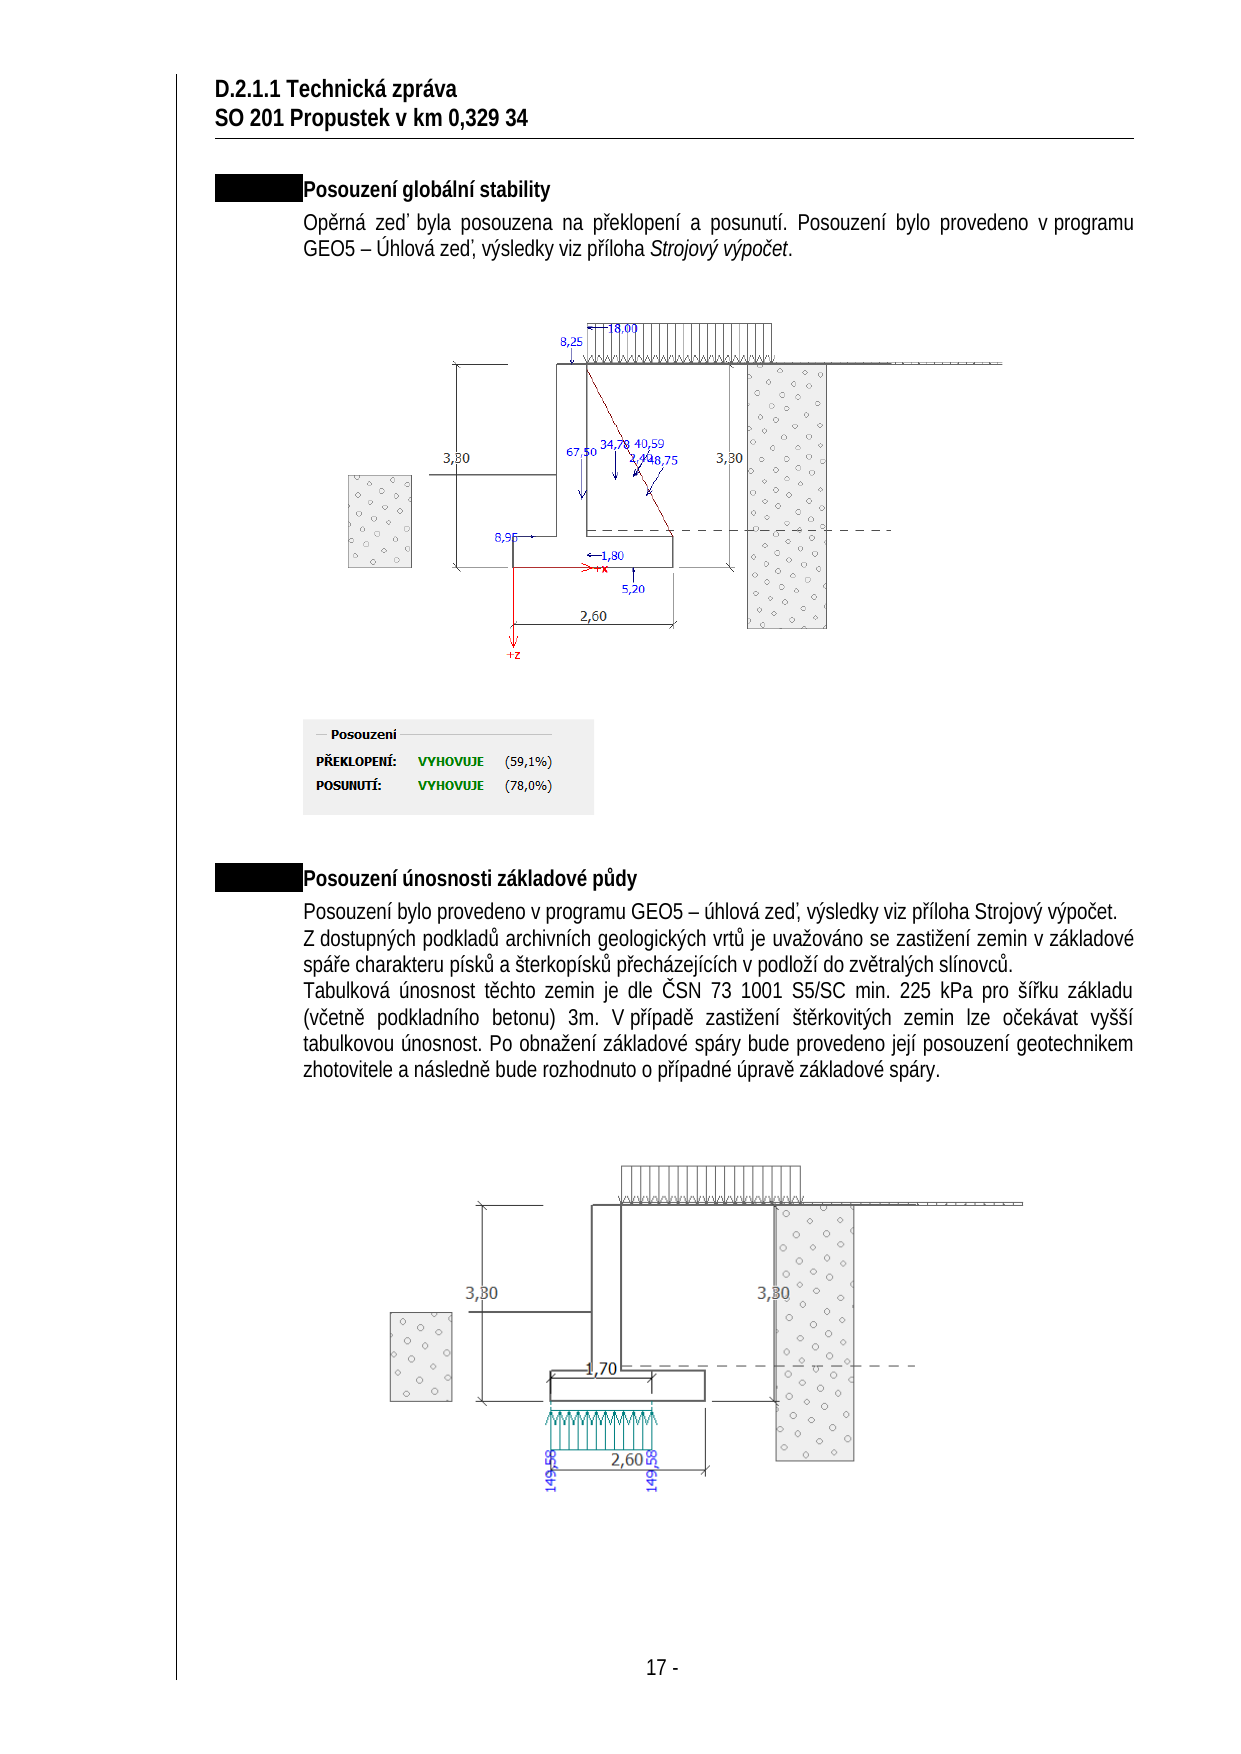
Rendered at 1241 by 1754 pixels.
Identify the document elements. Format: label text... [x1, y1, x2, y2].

text Z dostupných podkladů archivních geologických vrtů je uvažováno se zastižení zemin v základové spáře charakteru písků a šterkopísků přecházejících v podloží do zvětralých slínovců. [303, 924, 1134, 977]
subtitle Posouzení globální stability [303, 174, 1134, 202]
text Tabulková únosnost těchto zemin je dle ČSN 73 1001 S5/SC min. 225 kPa pro šířku základu (včetně podkladního betonu) 3m. V případě zastižení štěrkovitých zemin lze očekávat vyšší tabulkovou únosnost. Po obnažení základové spáry bude provedeno její posouzení geotechnikem zhotovitele a následně bude rozhodnuto o případné úpravě základové spáry. [303, 977, 1134, 1083]
subtitle Posouzení únosnosti základové půdy [303, 863, 1134, 892]
picture [303, 719, 595, 815]
picture [303, 286, 1003, 690]
text Posouzení bylo provedeno v programu GEO5 – úhlová zeď, výsledky viz příloha Strojový výpočet. [303, 898, 1134, 924]
text Opěrná zeď byla posouzena na překlopení a posunutí. Posouzení bylo provedeno v programu GEO5 – Úhlová zeď, výsledky viz příloha Strojový výpočet. [303, 209, 1134, 261]
picture [308, 1106, 1024, 1517]
